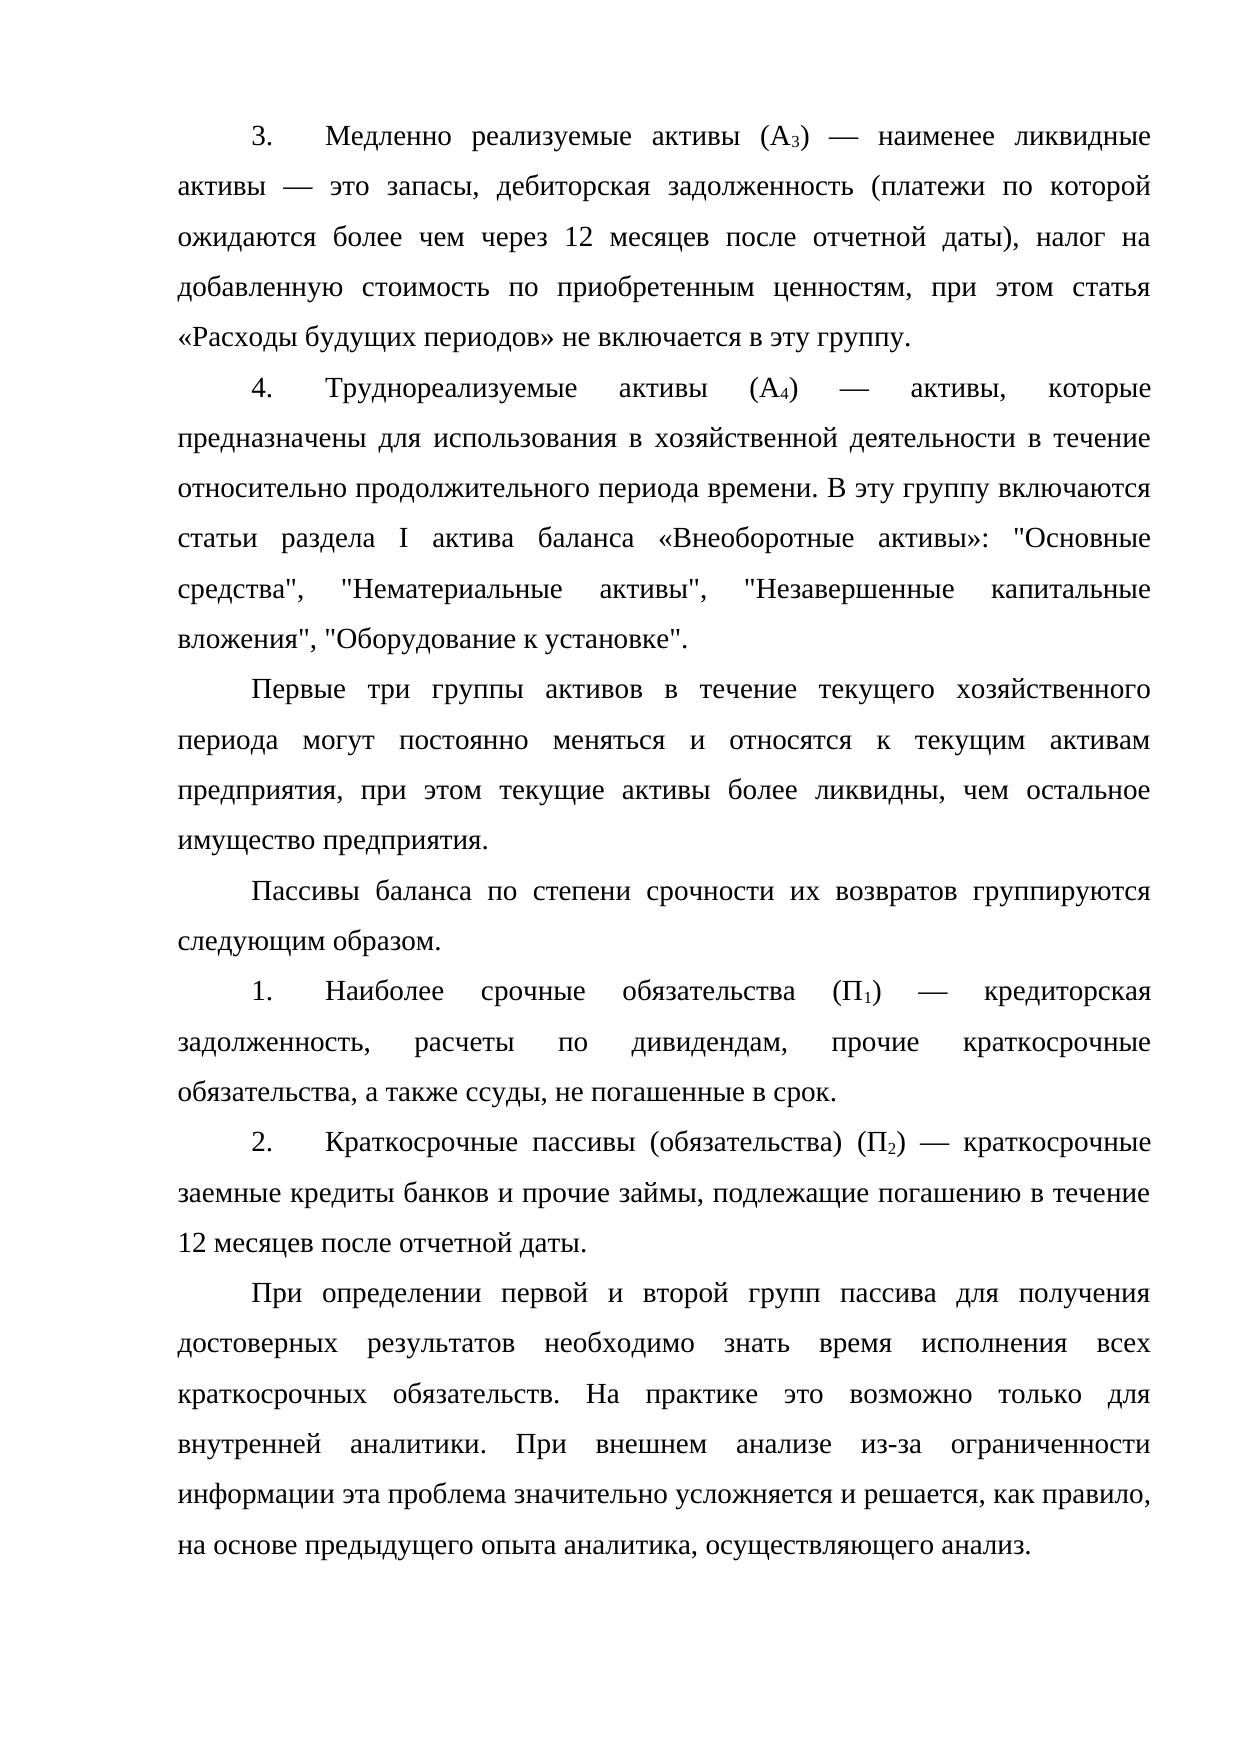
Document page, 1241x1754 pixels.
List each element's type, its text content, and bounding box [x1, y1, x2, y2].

list Краткосрочные пассивы (обязательства) (П2) — краткосрочные заемные кредиты банков и прочие займы, подлежащие погашению в течение 12 месяцев после отчетной даты. [177, 1124, 1152, 1258]
text Первые три группы активов в течение текущего хозяйственного периода могут постоянно меняться и относятся к текущим активам предприятия, при этом текущие активы более ликвидны, чем остальное имущество предприятия. [177, 672, 1152, 856]
list Наиболее срочные обязательства (П1) — кредиторская задолженность, расчеты по дивидендам, прочие краткосрочные обязательства, а также ссуды, не погашенные в срок. [177, 973, 1152, 1108]
text Пассивы баланса по степени срочности их возвратов группируются следующим образом. [177, 873, 1152, 957]
list Труднореализуемые активы (А4) — активы, которые предназначены для использования в хозяйственной деятельности в течение относительно продолжительного периода времени. В эту группу включаются статьи раздела I актива баланса «Внеоборотные активы»: "Основные средства", "Нематериальные активы", "Незавершенные капитальные вложения", "Оборудование к установке". [177, 370, 1152, 655]
text При определении первой и второй групп пассива для получения достоверных результатов необходимо знать время исполнения всех краткосрочных обязательств. На практике это возможно только для внутренней аналитики. При внешнем анализе из-за ограниченности информации эта проблема значительно усложняется и решается, как правило, на основе предыдущего опыта аналитика, осуществляющего анализ. [177, 1275, 1152, 1560]
list Медленно реализуемые активы (А3) — наименее ликвидные активы — это запасы, дебиторская задолженность (платежи по которой ожидаются более чем через 12 месяцев после отчетной даты), налог на добавленную стоимость по приобретенным ценностям, при этом статья «Расходы будущих периодов» не включается в эту группу. [177, 118, 1152, 353]
